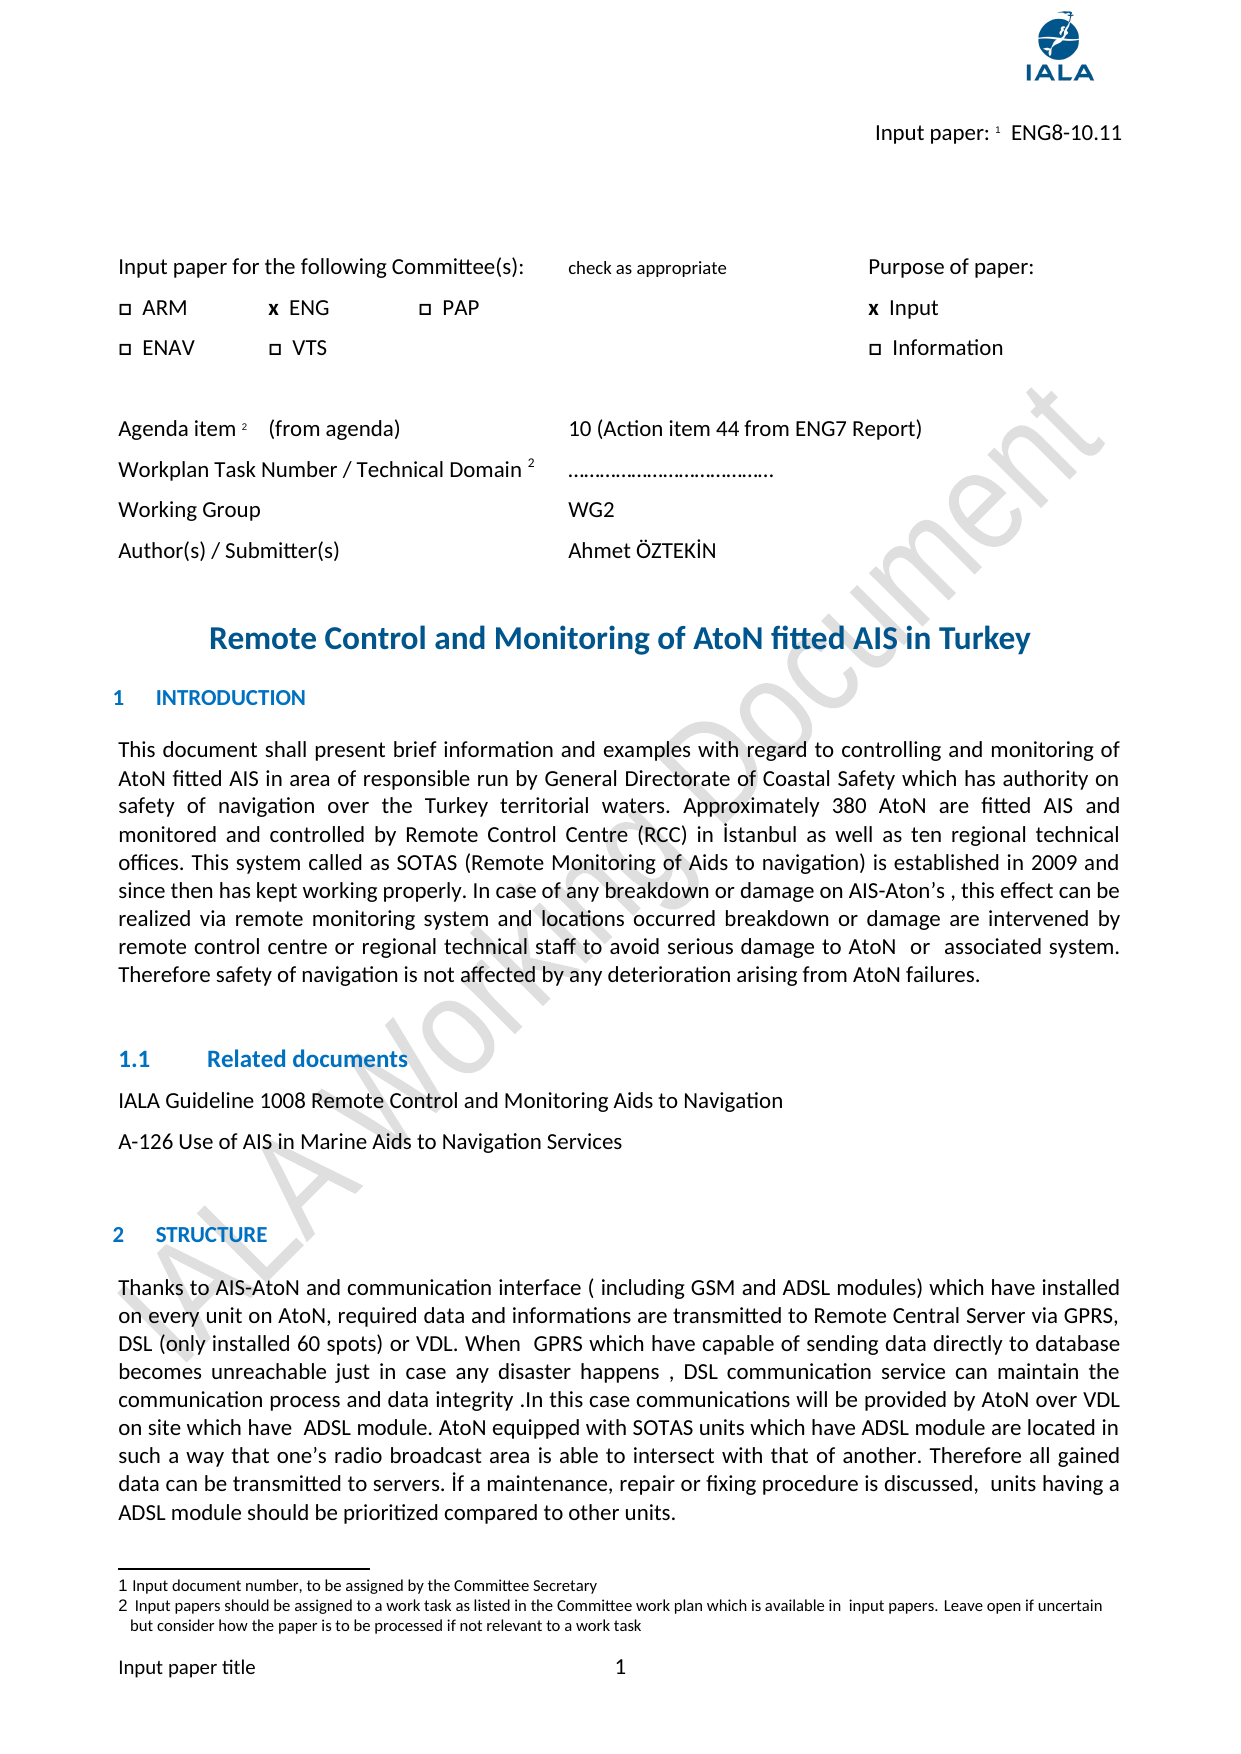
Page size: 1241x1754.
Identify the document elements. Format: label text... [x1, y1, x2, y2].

text Workplan Task Number / Technical Domain 2 ………………………………… [118, 455, 1122, 483]
text Working Group WG2 [118, 495, 1122, 523]
subtitle Related documents [118, 1043, 1122, 1074]
subtitle structure [118, 1220, 1122, 1248]
text This document shall present brief information and examples with regard to controlling and monitoring of AtoN fitted AIS in area of responsible run by General Directorate of Coastal Safety which has authority on safety of navigation over the Turkey territorial waters. Approximately 380 AtoN are fitted AIS and monitored and controlled by Remote Control Centre (RCC) in İstanbul as well as ten regional technical offices. This system called as SOTAS (Remote Monitoring of Aids to navigation) is established in 2009 and since then has kept working properly. In case of any breakdown or damage on AIS-Aton’s , this effect can be realized via remote monitoring system and locations occurred breakdown or damage are intervened by remote control centre or regional technical staff to avoid serious damage to AtoN or associated system. Therefore safety of navigation is not affected by any deterioration arising from AtoN failures. [118, 736, 1122, 988]
text Thanks to AIS-AtoN and communication interface ( including GSM and ADSL modules) which have installed on every unit on AtoN, required data and informations are transmitted to Remote Central Server via GPRS, DSL (only installed 60 spots) or VDL. When GPRS which have capable of sending data directly to database becomes unreachable just in case any disaster happens , DSL communication service can maintain the communication process and data integrity .In this case communications will be provided by AtoN over VDL on site which have ADSL module. AtoN equipped with SOTAS units which have ADSL module are located in such a way that one’s radio broadcast area is able to intersect with that of another. Therefore all gained data can be transmitted to servers. İf a maintenance, repair or fixing procedure is discussed, units having a ADSL module should be prioritized compared to other units. [118, 1273, 1122, 1526]
text □ ARM x ENG □ PAP x Input [118, 293, 1122, 321]
title Remote Control and Monitoring of AtoN fitted AIS in Turkey [118, 617, 1122, 658]
text Input paper: ENG8-10.11 [118, 118, 1122, 146]
subtitle ıntroduction [118, 683, 1122, 711]
text IALA Guideline 1008 Remote Control and Monitoring Aids to Navigation [118, 1086, 1122, 1114]
text Input paper for the following Committee(s): check as appropriate Purpose of paper: [118, 252, 1122, 280]
picture [1011, 3, 1106, 96]
text Agenda item (from agenda) 10 (Action item 44 from ENG7 Report) [118, 414, 1122, 442]
text □ ENAV □ VTS □ Information [118, 333, 1122, 361]
text Author(s) / Submitter(s) Ahmet ÖZTEKİN [118, 536, 1122, 564]
text A-126 Use of AIS in Marine Aids to Navigation Services [118, 1127, 1122, 1155]
